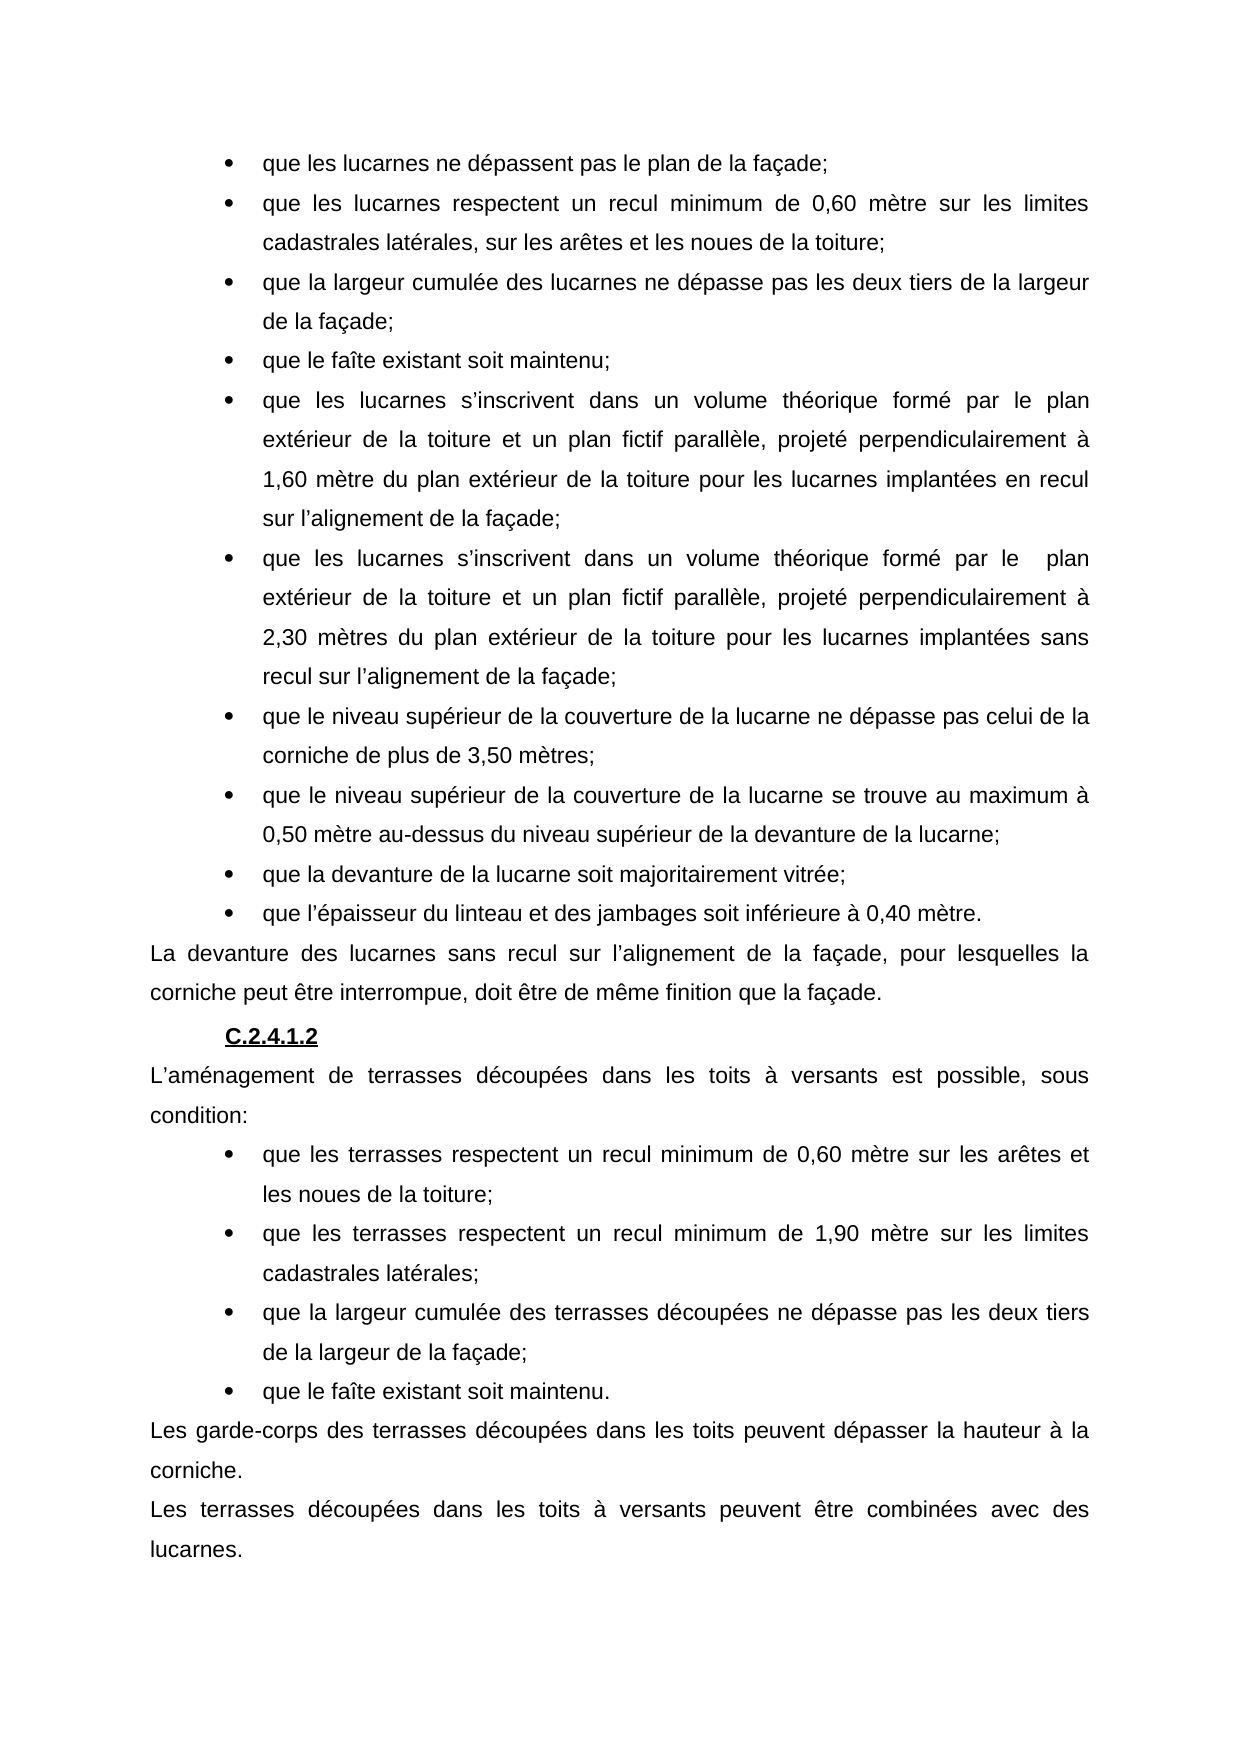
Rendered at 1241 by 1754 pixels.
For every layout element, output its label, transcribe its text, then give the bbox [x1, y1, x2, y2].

subtitle C.2.4.1.2 [225, 1023, 1090, 1049]
text La devanture des lucarnes sans recul sur l’alignement de la façade, pour lesquelles la corniche peut être interrompue, doit être de même finition que la façade. [150, 939, 1090, 1005]
list que les terrasses respectent un recul minimum de 0,60 mètre sur les arêtes et les noues de la toiture; [225, 1141, 1090, 1207]
text Les terrasses découpées dans les toits à versants peuvent être combinées avec des lucarnes. [150, 1496, 1090, 1562]
list que les lucarnes respectent un recul minimum de 0,60 mètre sur les limites cadastrales latérales, sur les arêtes et les noues de la toiture; [225, 189, 1090, 255]
list que les lucarnes s’inscrivent dans un volume théorique formé par le plan extérieur de la toiture et un plan fictif parallèle, projeté perpendiculairement à 1,60 mètre du plan extérieur de la toiture pour les lucarnes implantées en recul sur l’alignement de la façade; [225, 387, 1090, 532]
text L’aménagement de terrasses découpées dans les toits à versants est possible, sous condition: [150, 1062, 1090, 1128]
list que l’épaisseur du linteau et des jambages soit inférieure à 0,40 mètre. [225, 900, 1090, 926]
list que la largeur cumulée des terrasses découpées ne dépasse pas les deux tiers de la largeur de la façade; [225, 1299, 1090, 1365]
list que la largeur cumulée des lucarnes ne dépasse pas les deux tiers de la largeur de la façade; [225, 268, 1090, 334]
list que le faîte existant soit maintenu; [225, 347, 1090, 374]
text Les garde-corps des terrasses découpées dans les toits peuvent dépasser la hauteur à la corniche. [150, 1417, 1090, 1483]
list que les lucarnes ne dépassent pas le plan de la façade; [225, 150, 1090, 176]
list que les lucarnes s’inscrivent dans un volume théorique formé par le plan extérieur de la toiture et un plan fictif parallèle, projeté perpendiculairement à 2,30 mètres du plan extérieur de la toiture pour les lucarnes implantées sans recul sur l’alignement de la façade; [225, 545, 1090, 689]
list que le niveau supérieur de la couverture de la lucarne se trouve au maximum à 0,50 mètre au-dessus du niveau supérieur de la devanture de la lucarne; [225, 782, 1090, 847]
list que la devanture de la lucarne soit majoritairement vitrée; [225, 861, 1090, 887]
list que le faîte existant soit maintenu. [225, 1378, 1090, 1404]
list que le niveau supérieur de la couverture de la lucarne ne dépasse pas celui de la corniche de plus de 3,50 mètres; [225, 703, 1090, 768]
list que les terrasses respectent un recul minimum de 1,90 mètre sur les limites cadastrales latérales; [225, 1220, 1090, 1286]
